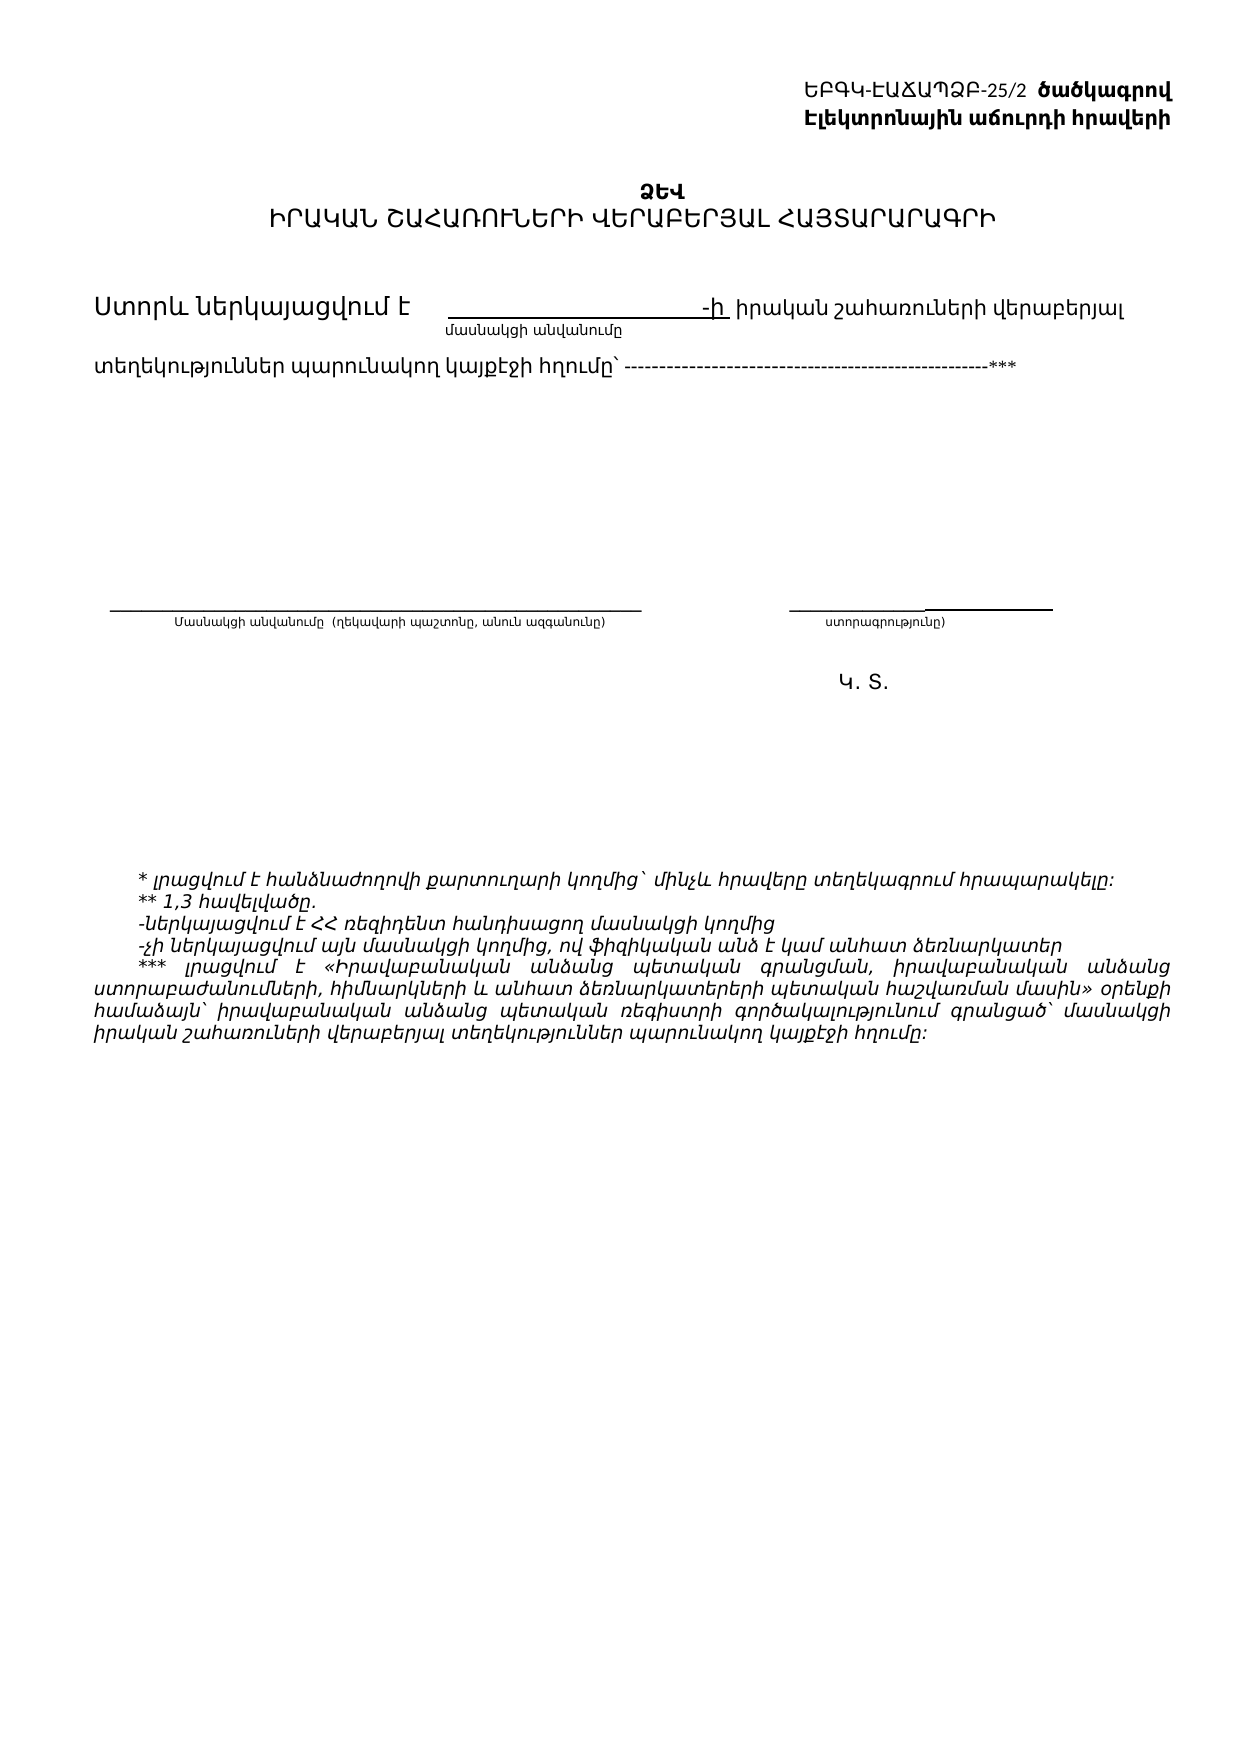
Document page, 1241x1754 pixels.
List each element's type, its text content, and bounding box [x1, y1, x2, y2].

text Կ. Տ. [94, 670, 1171, 694]
text -չի ներկայացվում այն մասնակցի կողմից, ով ֆիզիկական անձ է կամ անհատ ձեռնարկատեր [94, 934, 1171, 956]
text *** լրացվում է «Իրավաբանական անձանց պետական գրանցման, իրավաբանական անձանց ստորաբաժանումների, հիմնարկների և անհատ ձեռնարկատերերի պետական հաշվառման մասին» օրենքի համաձայն՝ իրավաբանական անձանց պետական ռեգիստրի գործակալությունում գրանցած՝ մասնակցի իրական շահառուների վերաբերյալ տեղեկություններ պարունակող կայքէջի հղումը: [94, 956, 1171, 1044]
text ** 1,3 հավելվածը․ [94, 891, 1171, 913]
text ___________________________________________________ _____________ Մասնակցի անվանումը (ղեկավարի պաշտոնը, անուն ազգանունը) ստորագրությունը) [94, 588, 1171, 641]
text ՁԵՎ [94, 180, 1171, 205]
text * լրացվում է հանձնաժողովի քարտուղարի կողմից` մինչև հրավերը տեղեկագրում հրապարակելը: [94, 869, 1171, 891]
text ԻՐԱԿԱՆ ՇԱՀԱՌՈՒՆԵՐԻ ՎԵՐԱԲԵՐՅԱԼ ՀԱՅՏԱՐԱՐԱԳՐԻ [94, 205, 1171, 234]
text ԵԲԳԿ-ԷԱՃԱՊՁԲ-25/2 ծածկագրով [94, 75, 1171, 103]
text մասնակցի անվանումը [94, 322, 1171, 351]
text Էլեկտրոնային աճուրդի հրավերի [94, 103, 1171, 132]
text տեղեկություններ պարունակող կայքէջի հղումը՝ ----------------------------------------------------*** [94, 351, 1171, 379]
text Ստորև ներկայացվում է -ի իրական շահառուների վերաբերյալ [94, 292, 1171, 322]
text -ներկայացվում է ՀՀ ռեզիդենտ հանդիսացող մասնակցի կողմից [94, 913, 1171, 934]
